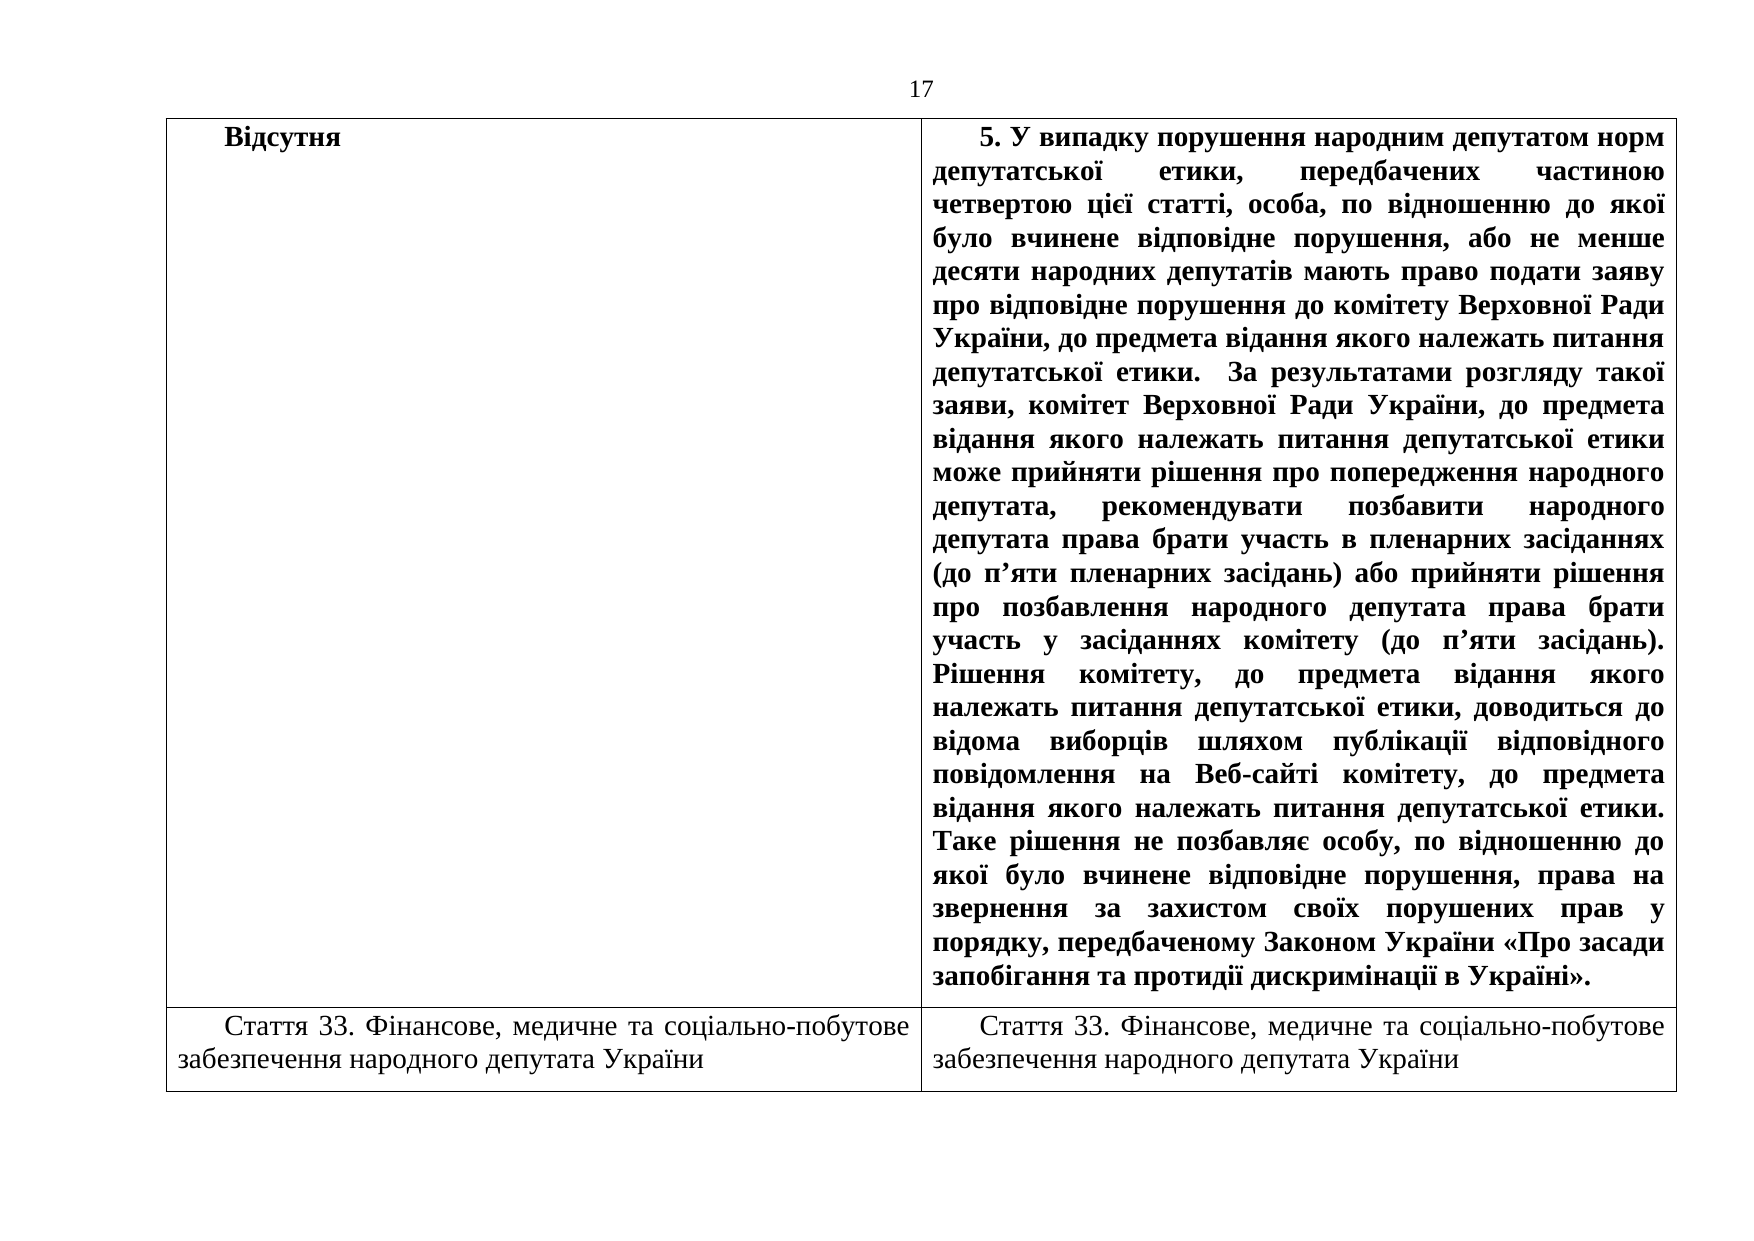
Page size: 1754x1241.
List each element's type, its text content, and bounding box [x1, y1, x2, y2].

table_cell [167, 119, 921, 1007]
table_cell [167, 1008, 921, 1091]
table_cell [922, 119, 1676, 1007]
